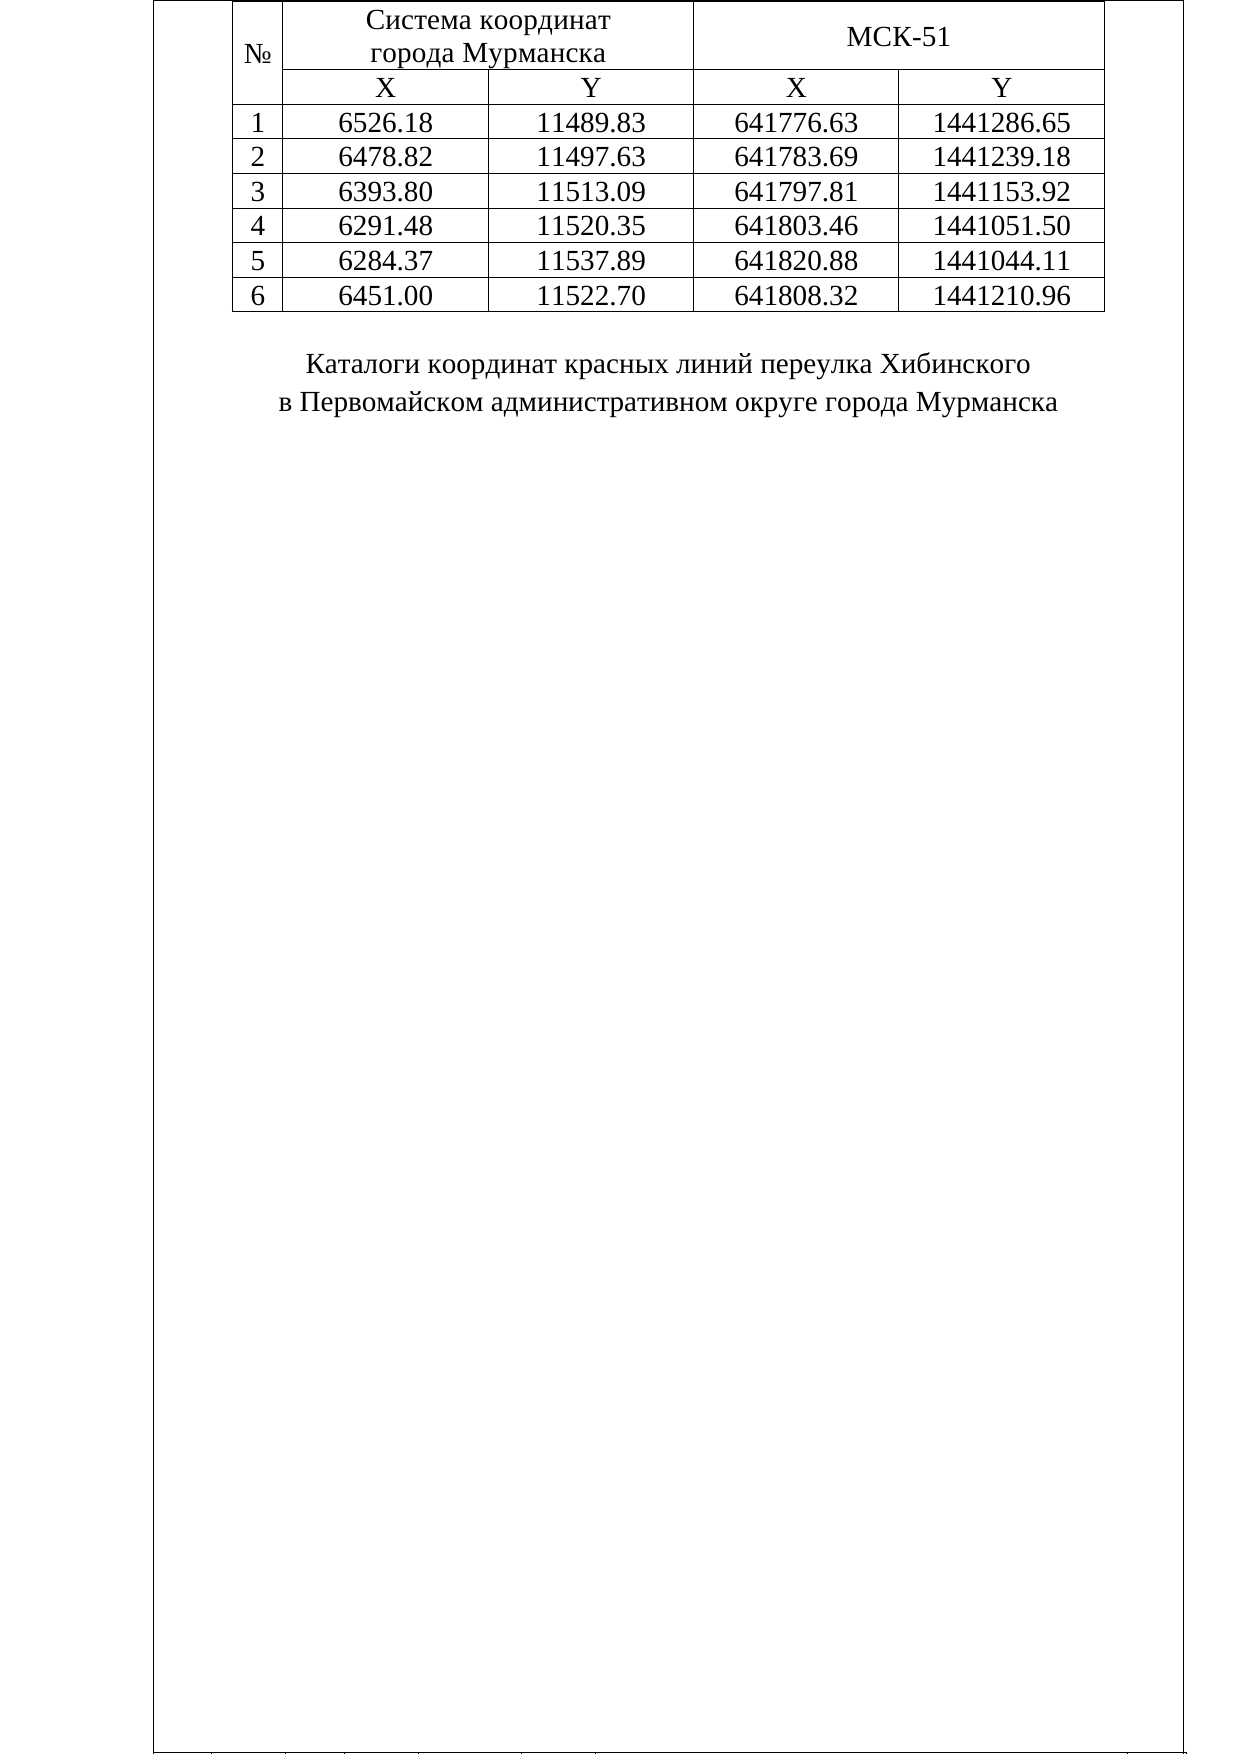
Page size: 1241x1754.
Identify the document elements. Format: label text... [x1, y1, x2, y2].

table_header Каталоги координат красных линий переулка Хибинского в Первомайском административном округе города Мурманска [154, 1, 1183, 1752]
